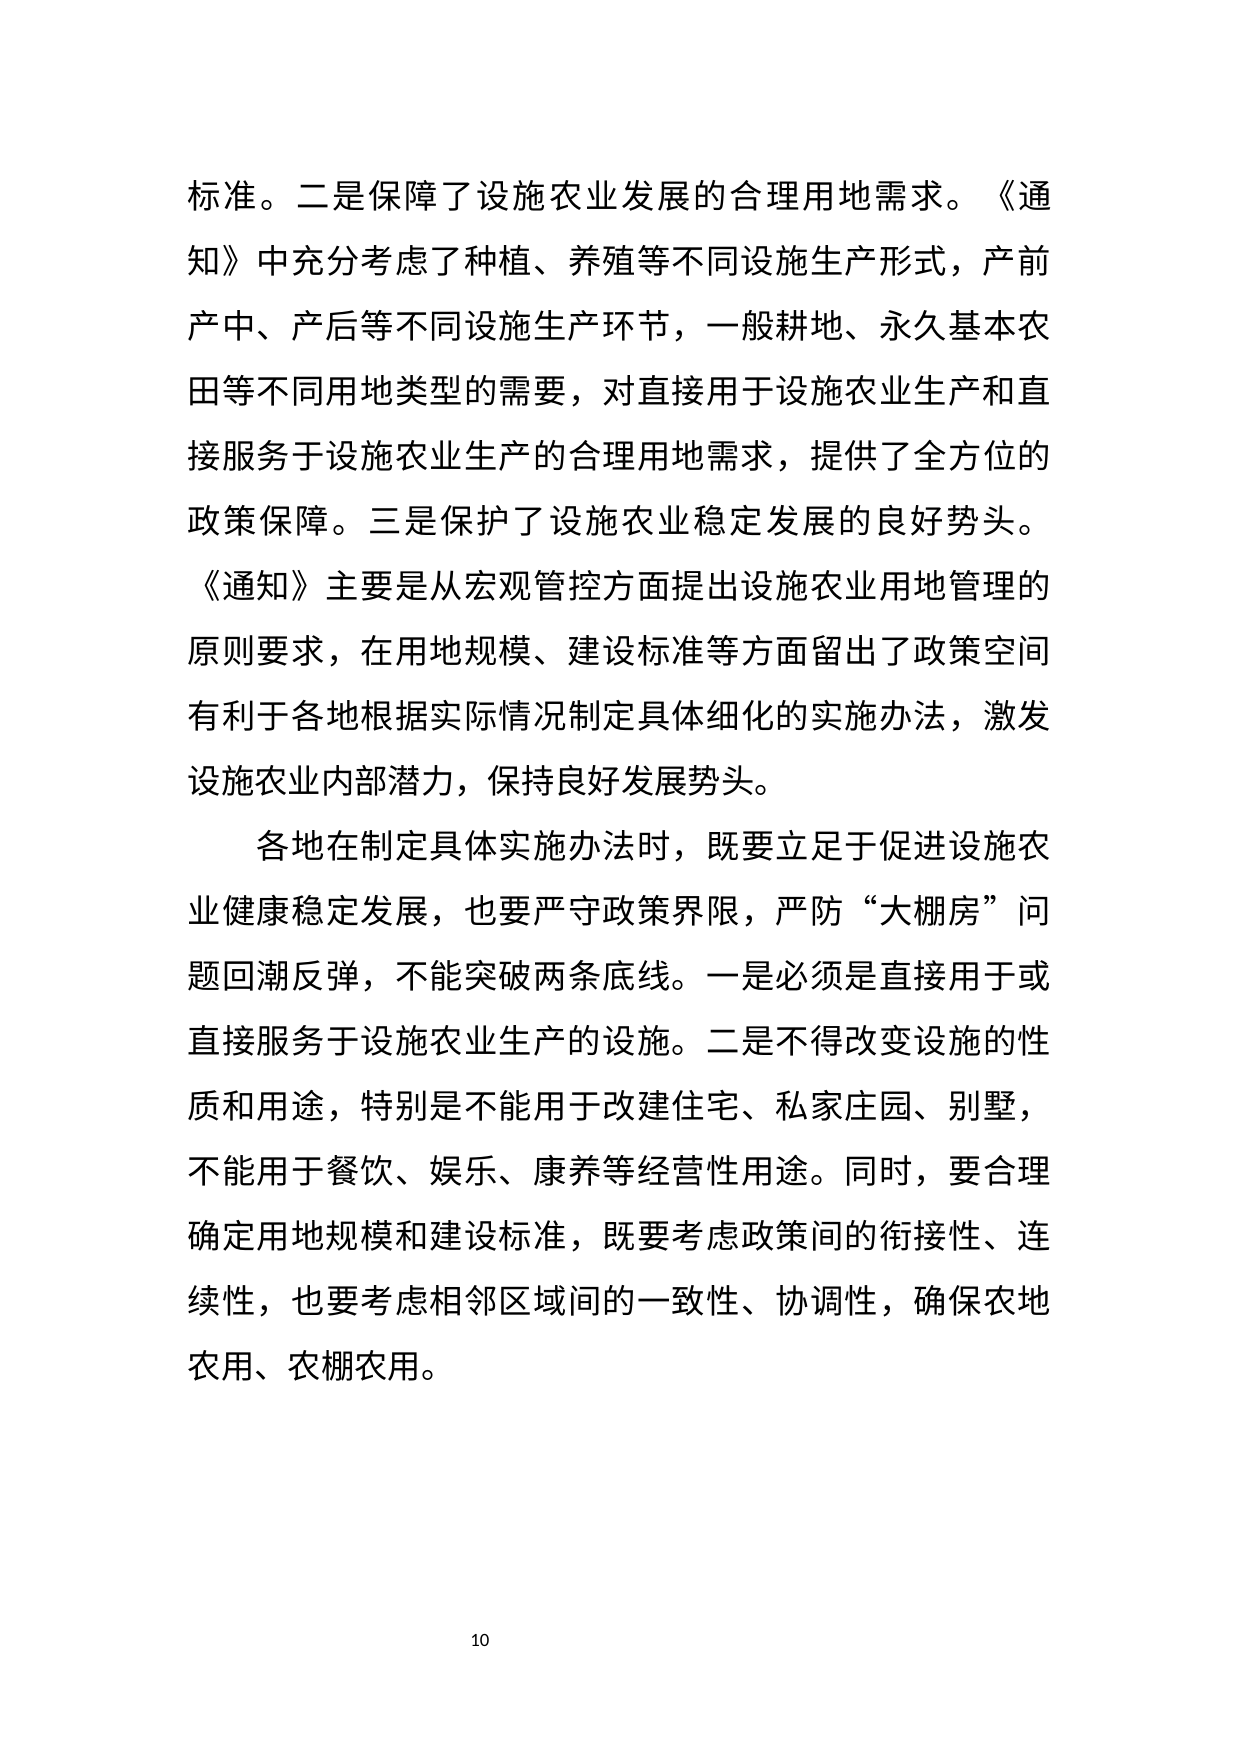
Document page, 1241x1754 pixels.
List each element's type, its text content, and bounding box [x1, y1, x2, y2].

text 各地在制定具体实施办法时，既要立足于促进设施农业健康稳定发展，也要严守政策界限，严防“大棚房”问题回潮反弹，不能突破两条底线。一是必须是直接用于或直接服务于设施农业生产的设施。二是不得改变设施的性质和用途，特别是不能用于改建住宅、私家庄园、别墅，不能用于餐饮、娱乐、康养等经营性用途。同时，要合理确定用地规模和建设标准，既要考虑政策间的衔接性、连续性，也要考虑相邻区域间的一致性、协调性，确保农地农用、农棚农用。 [187, 812, 1053, 1397]
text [187, 162, 1053, 812]
